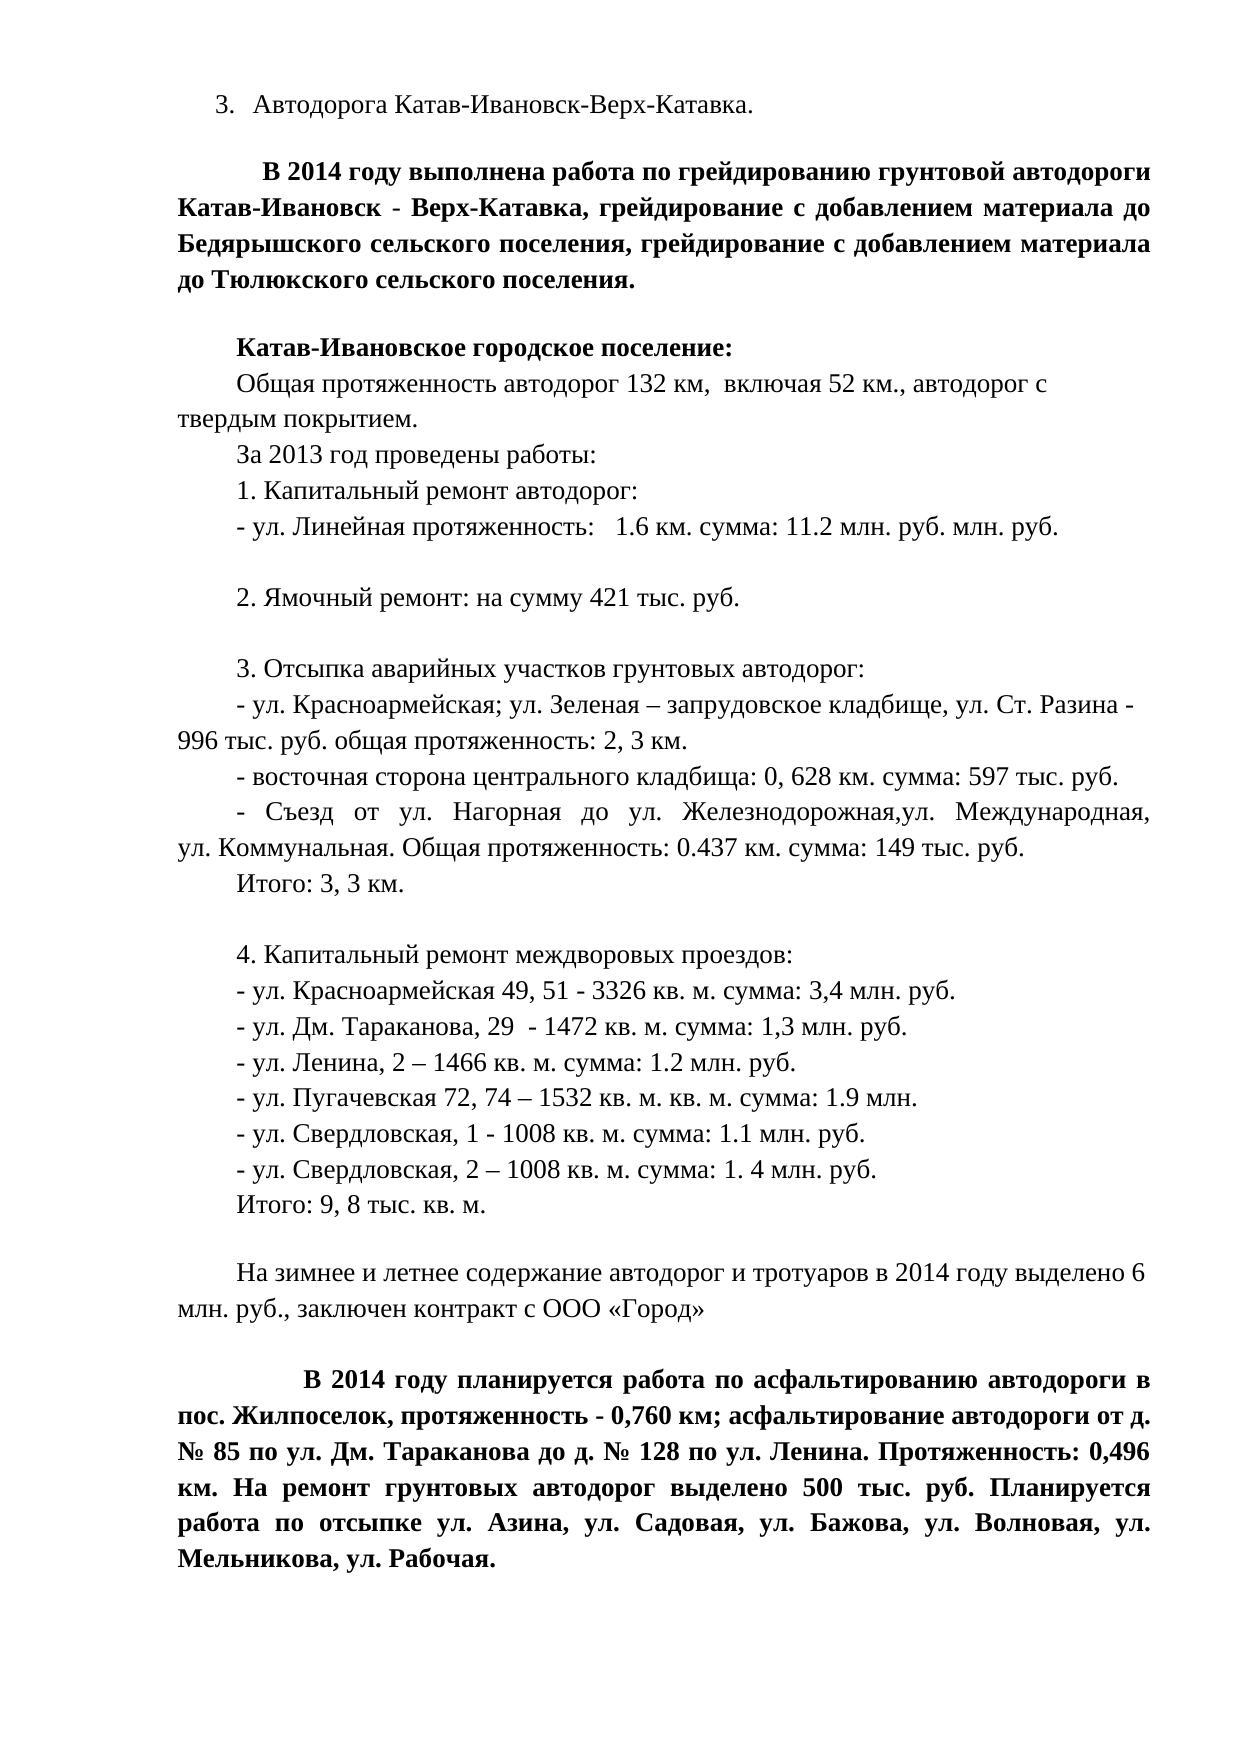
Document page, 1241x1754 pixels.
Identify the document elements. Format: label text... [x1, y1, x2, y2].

text 1. Капитальный ремонт автодорог: [177, 474, 1152, 505]
text - ул. Дм. Тараканова, 29 - . сумма: 1,3 млн. руб. [177, 1010, 1152, 1041]
text - ул. Красноармейская 49, 51 - . сумма: 3,4 млн. руб. [177, 974, 1152, 1005]
text Общая протяженность автодорог , включая ., автодорог с твердым покрытием. [177, 367, 1152, 434]
text В 2014 году выполнена работа по грейдированию грунтовой автодороги Катав-Ивановск - Верх-Катавка, грейдирование с добавлением материала до Бедярышского сельского поселения, грейдирование с добавлением материала до Тюлюкского сельского поселения. [177, 156, 1152, 294]
text Итого: 9, 8 тыс. кв. м. [177, 1188, 1152, 1220]
text 2. Ямочный ремонт: на сумму 421 тыс. руб. [177, 581, 1152, 612]
text - ул. Ленина, 2 – . сумма: 1.2 млн. руб. [177, 1046, 1152, 1077]
text - ул. Свердловская, 1 - . сумма: 1.1 млн. руб. [177, 1117, 1152, 1148]
text 3. Отсыпка аварийных участков грунтовых автодорог: [177, 653, 1152, 684]
text - ул. Линейная протяженность: . сумма: 11.2 млн. руб. млн. руб. [177, 510, 1152, 541]
text За 2013 год проведены работы: [177, 438, 1152, 469]
text Итого: 3, . [177, 867, 1152, 898]
text В 2014 году планируется работа по асфальтированию автодороги в пос. Жилпоселок, протяженность - ; асфальтирование автодороги от д. № 85 по ул. Дм. Тараканова до д. № 128 по ул. Ленина. Протяженность: . На ремонт грунтовых автодорог выделено 500 тыс. руб. Планируется работа по отсыпке ул. Азина, ул. Садовая, ул. Бажова, ул. Волновая, ул. Мельникова, ул. Рабочая. [177, 1364, 1152, 1573]
text - Съезд от ул. Нагорная до ул. Железнодорожная,ул. Международная, ул. Коммунальная. Общая протяженность: . сумма: 149 тыс. руб. [177, 796, 1152, 862]
text 4. Капитальный ремонт междворовых проездов: [177, 938, 1152, 969]
text Катав-Ивановское городское поселение: [177, 331, 1152, 362]
text - восточная сторона центрального кладбища: 0, . сумма: 597 тыс. руб. [177, 760, 1152, 791]
text На зимнее и летнее содержание автодорог и тротуаров в 2014 году выделено 6 млн. руб., заключен контракт с ООО «Город» [177, 1256, 1152, 1323]
text - ул. Красноармейская; ул. Зеленая – запрудовское кладбище, ул. Ст. Разина -996 тыс. руб. общая протяженность: 2, . [177, 688, 1152, 755]
text - ул. Свердловская, 2 – . сумма: 1. 4 млн. руб. [177, 1153, 1152, 1184]
list Автодорога Катав-Ивановск-Верх-Катавка. [215, 89, 1152, 120]
text - ул. Пугачевская 72, 74 – . кв. м. сумма: 1.9 млн. [177, 1081, 1152, 1112]
